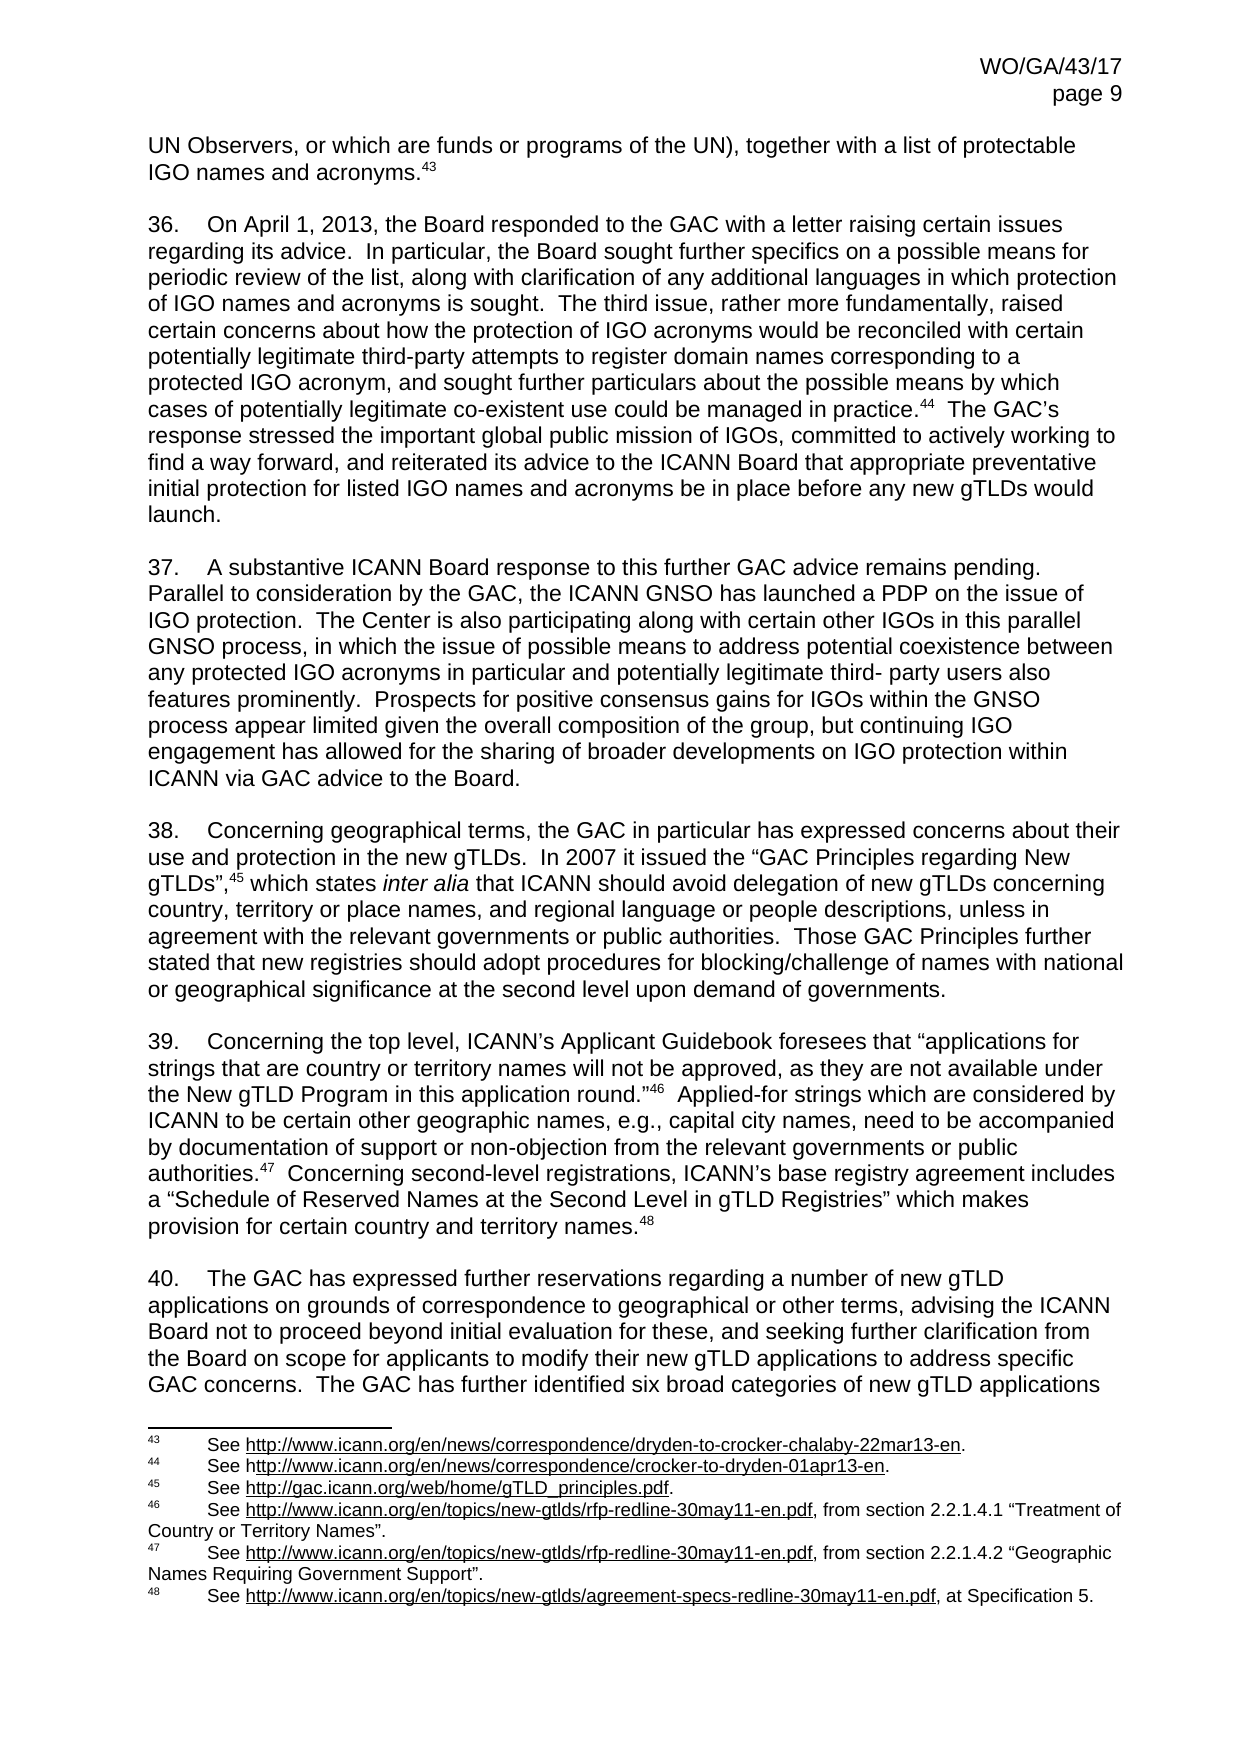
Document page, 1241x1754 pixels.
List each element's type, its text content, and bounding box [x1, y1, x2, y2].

text 37. A substantive ICANN Board response to this further GAC advice remains pending. Parallel to consideration by the GAC, the ICANN GNSO has launched a PDP on the issue of IGO protection. The Center is also participating along with certain other IGOs in this parallel GNSO process, in which the issue of possible means to address potential coexistence between any protected IGO acronyms in particular and potentially legitimate third- party users also features prominently. Prospects for positive consensus gains for IGOs within the GNSO process appear limited given the overall composition of the group, but continuing IGO engagement has allowed for the sharing of broader developments on IGO protection within ICANN via GAC advice to the Board. [148, 554, 1122, 791]
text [148, 1265, 1122, 1397]
text 39. Concerning the top level ’s Applicant Guidebook foresees that “applications for strings that are country or territory names will not be approved as they are not available under the New gTLD Program in this application round.” Applied-for strings which are considered by to be certain other geographic names e.g. capital city names, need to be accompanied by documentation of support or non-objection from the relevant governments or public authorities. Concerning second-level registrations ’s base registry agreement includes a “Schedule of Reserved Names at the Second Level in gTLD Registries” which makes provision for certain country and territory names. [148, 1028, 1122, 1239]
text 36. On April 1, 2013, the Board responded to the GAC with a letter raising certain issues regarding its advice. In particular, the Board sought further specifics on a possible means for periodic review of the list, along with clarification of any additional languages in which protection of IGO names and acronyms is sought. The third issue, rather more fundamentally, raised certain concerns about how the protection of IGO acronyms would be reconciled with certain potentially legitimate third-party attempts to register domain names corresponding to a protected IGO acronym, and sought further particulars about the possible means by which cases of potentially legitimate co-existent use could be managed in practice. The GAC’s response stressed the important global public mission of IGOs, committed to actively working to find a way forward, and reiterated its advice to the ICANN Board that appropriate preventative initial protection for listed IGO names and acronyms be in place before any new gTLDs would launch. [148, 211, 1122, 527]
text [148, 132, 1122, 185]
text 38. Concerning geographical terms, the GAC in particular has expressed concerns about their use and protection in the new gTLDs. In 2007 it issued the “GAC Principles regarding New gTLDs”, which states inter alia that should avoid delegation of new gTLDs concerning country, territory or place names, and regional language or people descriptions, unless in agreement with the relevant governments or public authorities. Those GAC Principles further stated that new registries should adopt procedures for blocking/challenge of names with national or geographical significance at the second level upon demand of governments. [148, 817, 1137, 1002]
